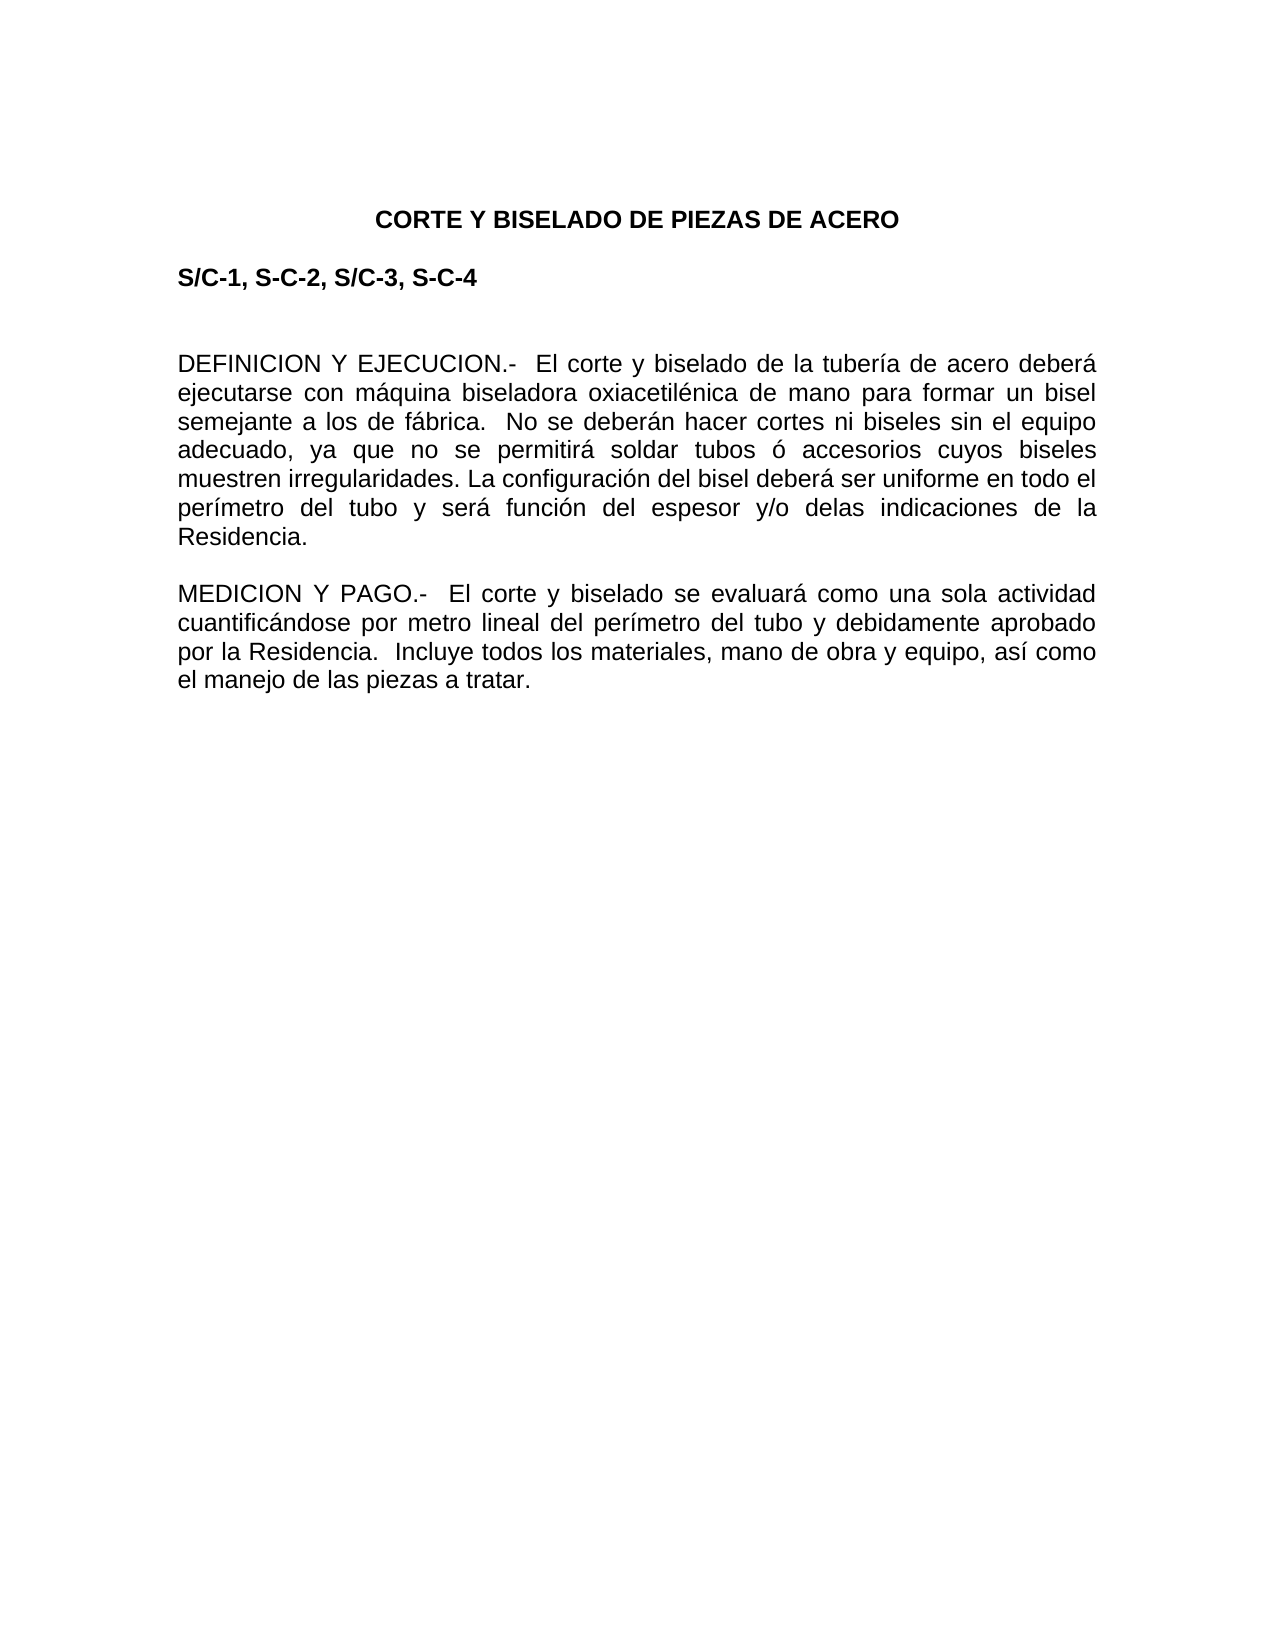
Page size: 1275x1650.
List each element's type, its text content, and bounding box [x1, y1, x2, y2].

text MEDICION Y PAGO.- El corte y biselado se evaluará como una sola actividad cuantificándose por metro lineal del perímetro del tubo y debidamente aprobado por la Residencia. Incluye todos los materiales, mano de obra y equipo, así como el manejo de las piezas a tratar. [177, 579, 1098, 694]
text S/C-1, S-C-2, S/C-3, S-C-4 [177, 263, 1098, 291]
text CORTE Y BISELADO DE PIEZAS DE ACERO [177, 205, 1098, 234]
text DEFINICION Y EJECUCION.- El corte y biselado de la tubería de acero deberá ejecutarse con máquina biseladora oxiacetilénica de mano para formar un bisel semejante a los de fábrica. No se deberán hacer cortes ni biseles sin el equipo adecuado, ya que no se permitirá soldar tubos ó accesorios cuyos biseles muestren irregularidades. La configuración del bisel deberá ser uniforme en todo el perímetro del tubo y será función del espesor y/o delas indicaciones de la Residencia. [177, 349, 1098, 550]
